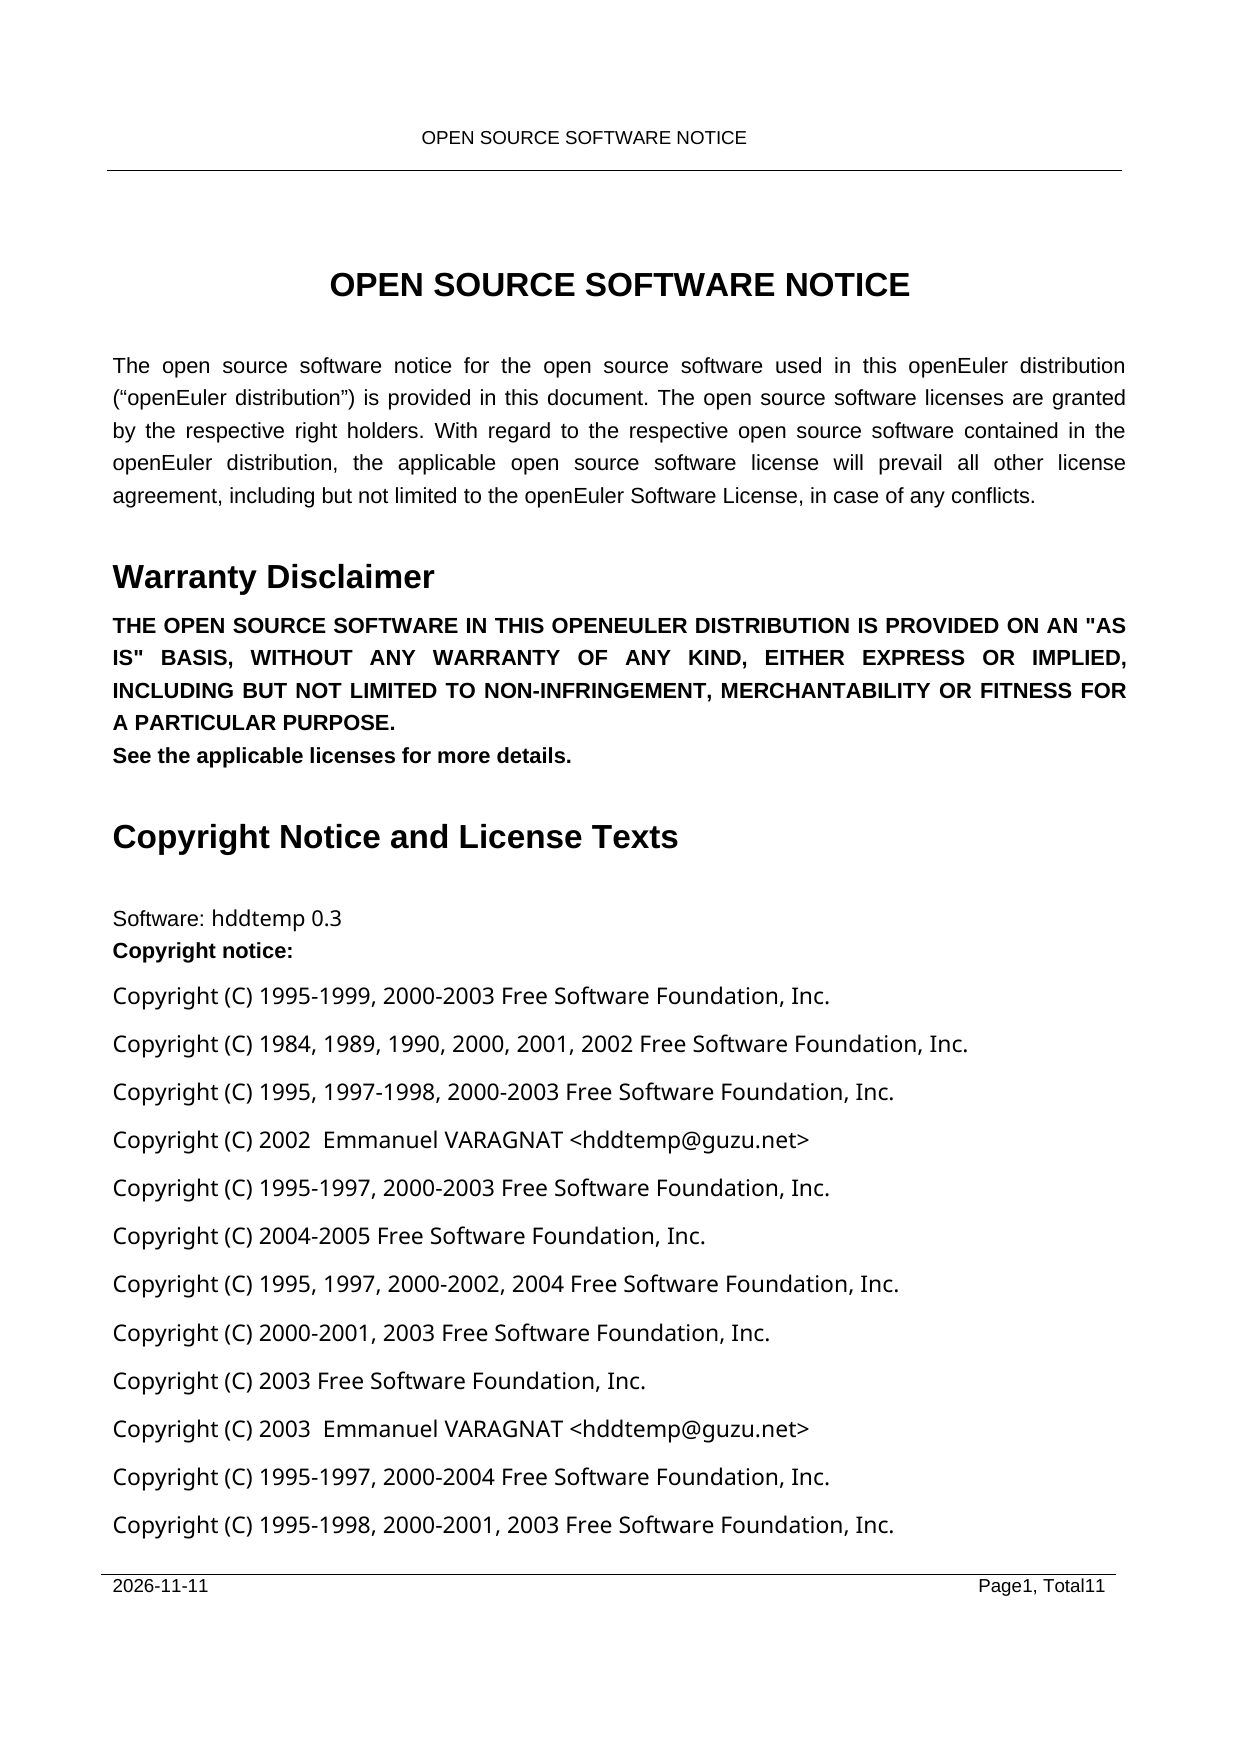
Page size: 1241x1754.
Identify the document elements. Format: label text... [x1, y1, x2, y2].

text Copyright (C) 1995, 1997, 2000-2002, 2004 Free Software Foundation, Inc. [112, 1268, 1128, 1300]
text Copyright Notice and License Texts [112, 804, 1128, 869]
text THE OPEN SOURCE SOFTWARE IN THIS OPENEULER DISTRIBUTION IS PROVIDED ON AN "AS IS" BASIS, WITHOUT ANY WARRANTY OF ANY KIND, EITHER EXPRESS OR IMPLIED, INCLUDING BUT NOT LIMITED TO NON-INFRINGEMENT, MERCHANTABILITY OR FITNESS FOR A PARTICULAR PURPOSE. See the applicable licenses for more details. [112, 609, 1128, 771]
text Copyright (C) 1995-1998, 2000-2001, 2003 Free Software Foundation, Inc. [112, 1508, 1128, 1541]
text Copyright (C) 2004-2005 Free Software Foundation, Inc. [112, 1220, 1128, 1252]
text Copyright (C) 1995-1997, 2000-2004 Free Software Foundation, Inc. [112, 1460, 1128, 1493]
text Copyright (C) 2000-2001, 2003 Free Software Foundation, Inc. [112, 1316, 1128, 1348]
text Copyright (C) 2003 Free Software Foundation, Inc. [112, 1364, 1128, 1397]
text Software: hddtemp 0.3 [112, 901, 1128, 934]
text Copyright (C) 1995-1999, 2000-2003 Free Software Foundation, Inc. [112, 979, 1128, 1012]
text Warranty Disclaimer [112, 544, 1128, 609]
text Copyright (C) 2003 Emmanuel VARAGNAT <hddtemp@guzu.net> [112, 1412, 1128, 1445]
text Copyright notice: [112, 934, 1128, 966]
text Copyright (C) 2002 Emmanuel VARAGNAT <hddtemp@guzu.net> [112, 1123, 1128, 1156]
text Copyright (C) 1984, 1989, 1990, 2000, 2001, 2002 Free Software Foundation, Inc. [112, 1027, 1128, 1060]
text Copyright (C) 1995-1997, 2000-2003 Free Software Foundation, Inc. [112, 1172, 1128, 1204]
text Copyright (C) 1995, 1997-1998, 2000-2003 Free Software Foundation, Inc. [112, 1075, 1128, 1108]
text The open source software notice for the open source software used in this openEuler distribution (“openEuler distribution”) is provided in this document. The open source software licenses are granted by the respective right holders. With regard to the respective open source software contained in the openEuler distribution, the applicable open source software license will prevail all other license agreement, including but not limited to the openEuler Software License, in case of any conflicts. [112, 349, 1128, 511]
text OPEN SOURCE SOFTWARE NOTICE [112, 251, 1128, 316]
